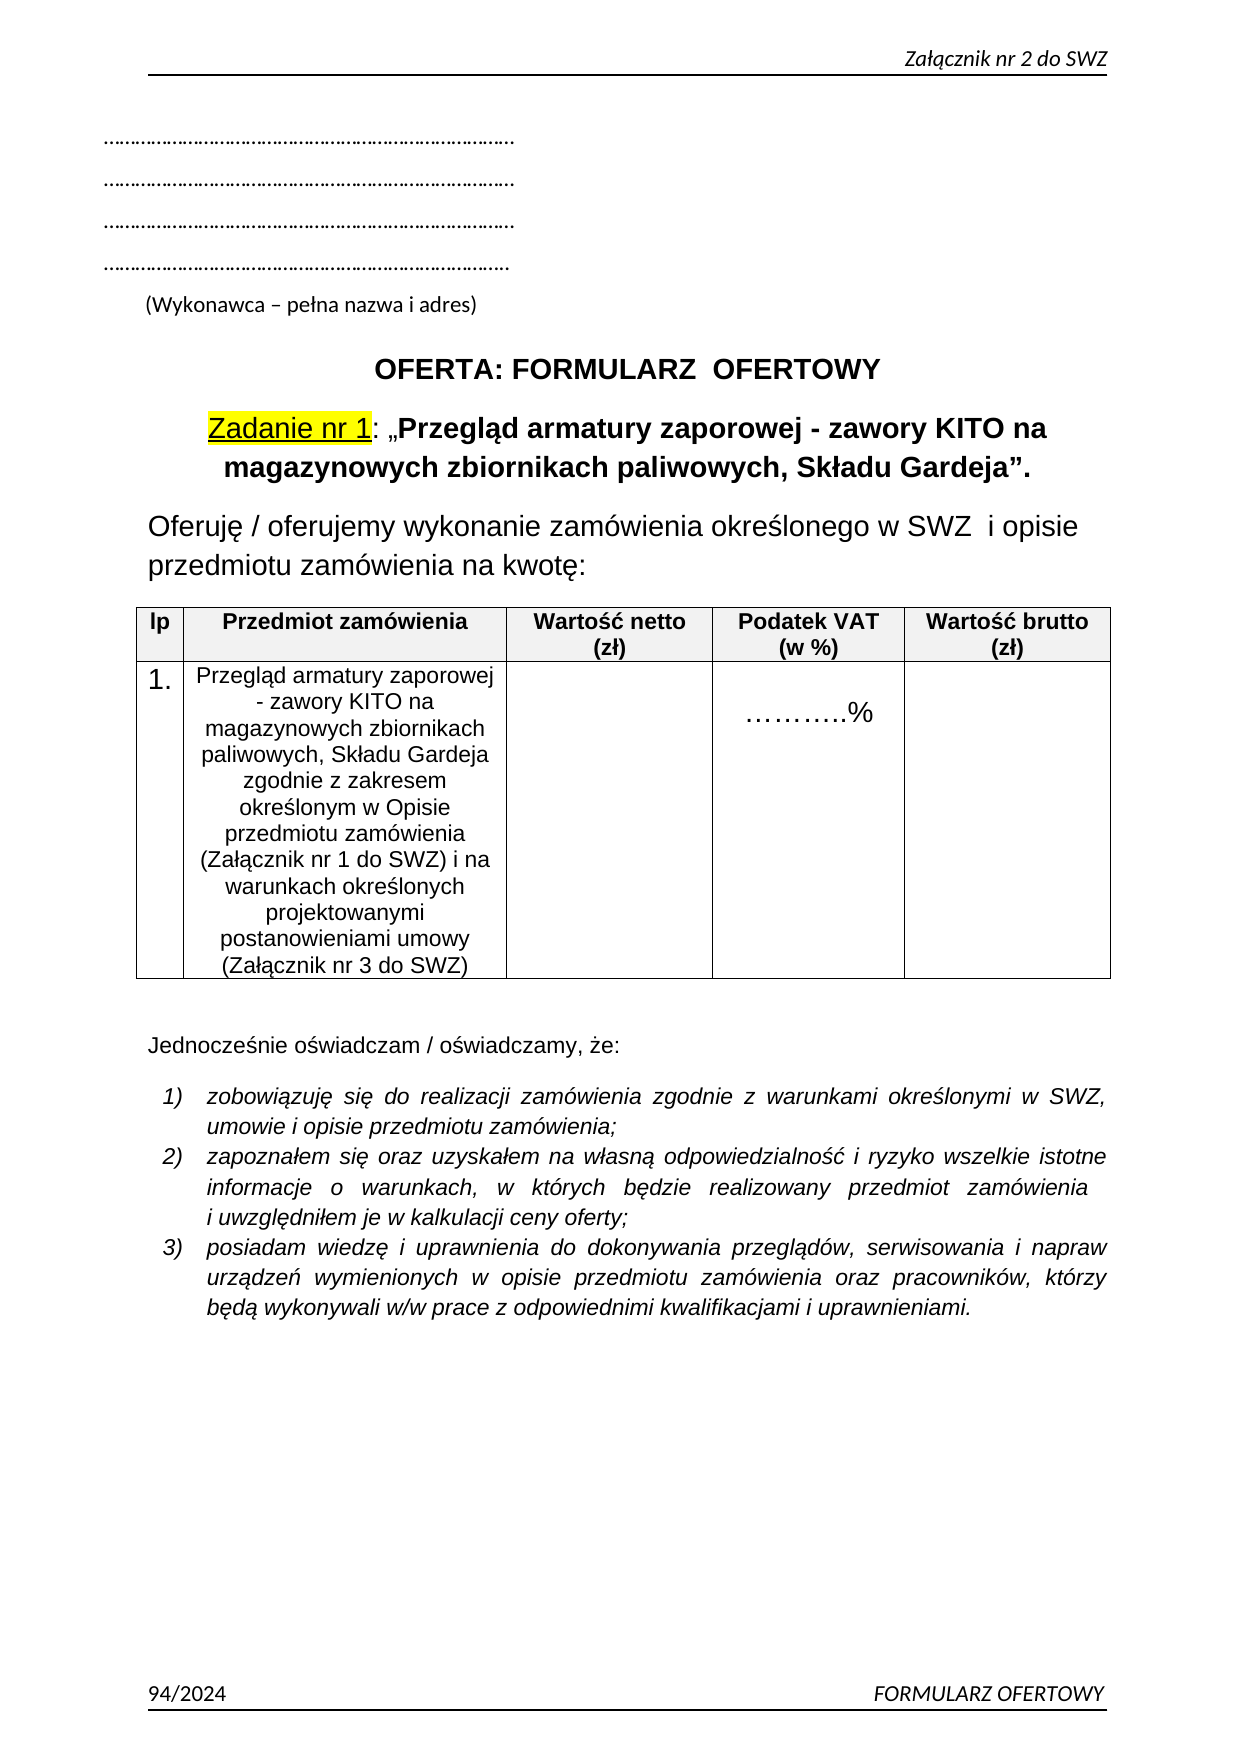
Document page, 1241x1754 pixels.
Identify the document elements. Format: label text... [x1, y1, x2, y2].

list zapoznałem się oraz uzyskałem na własną odpowiedzialność i ryzyko wszelkie istotne informacje o warunkach, w których będzie realizowany przedmiot zamówienia i uwzględniłem je w kalkulacji ceny oferty; [162, 1143, 1107, 1230]
table_header Przedmiot zamówienia [184, 608, 506, 661]
table_cell ………..% [713, 662, 904, 978]
text Jednocześnie oświadczam / oświadczamy, że: [148, 1032, 1107, 1058]
text Zadanie nr 1: „Przegląd armatury zaporowej - zawory KITO na magazynowych zbiornikach paliwowych, Składu Gardeja”. [148, 411, 1107, 483]
text OFERTA: FORMULARZ OFERTOWY [148, 352, 1107, 385]
text Oferuję / oferujemy wykonanie zamówienia określonego w SWZ i opisie przedmiotu zamówienia na kwotę: [148, 509, 1107, 581]
list posiadam wiedzę i uprawnienia do dokonywania przeglądów, serwisowania i napraw urządzeń wymienionych w opisie przedmiotu zamówienia oraz pracowników, którzy będą wykonywali w/w prace z odpowiednimi kwalifikacjami i uprawnieniami. [162, 1234, 1107, 1321]
table_cell [905, 662, 1110, 978]
table_header Wartość brutto (zł) [905, 608, 1110, 661]
table_header lp [137, 608, 183, 661]
table_cell Przegląd armatury zaporowej - zawory KITO na magazynowych zbiornikach paliwowych, Składu Gardeja zgodnie z zakresem określonym w Opisie przedmiotu zamówienia (Załącznik nr 1 do SWZ) i na warunkach określonych projektowanymi postanowieniami umowy (Załącznik nr 3 do SWZ) [184, 662, 506, 978]
list zobowiązuję się do realizacji zamówienia zgodnie z warunkami określonymi w SWZ, umowie i opisie przedmiotu zamówienia; [162, 1083, 1107, 1139]
table_header Wartość netto (zł) [507, 608, 712, 661]
table_cell [507, 662, 712, 978]
table_header Podatek VAT (w %) [713, 608, 904, 661]
table_cell 1. [137, 662, 183, 978]
